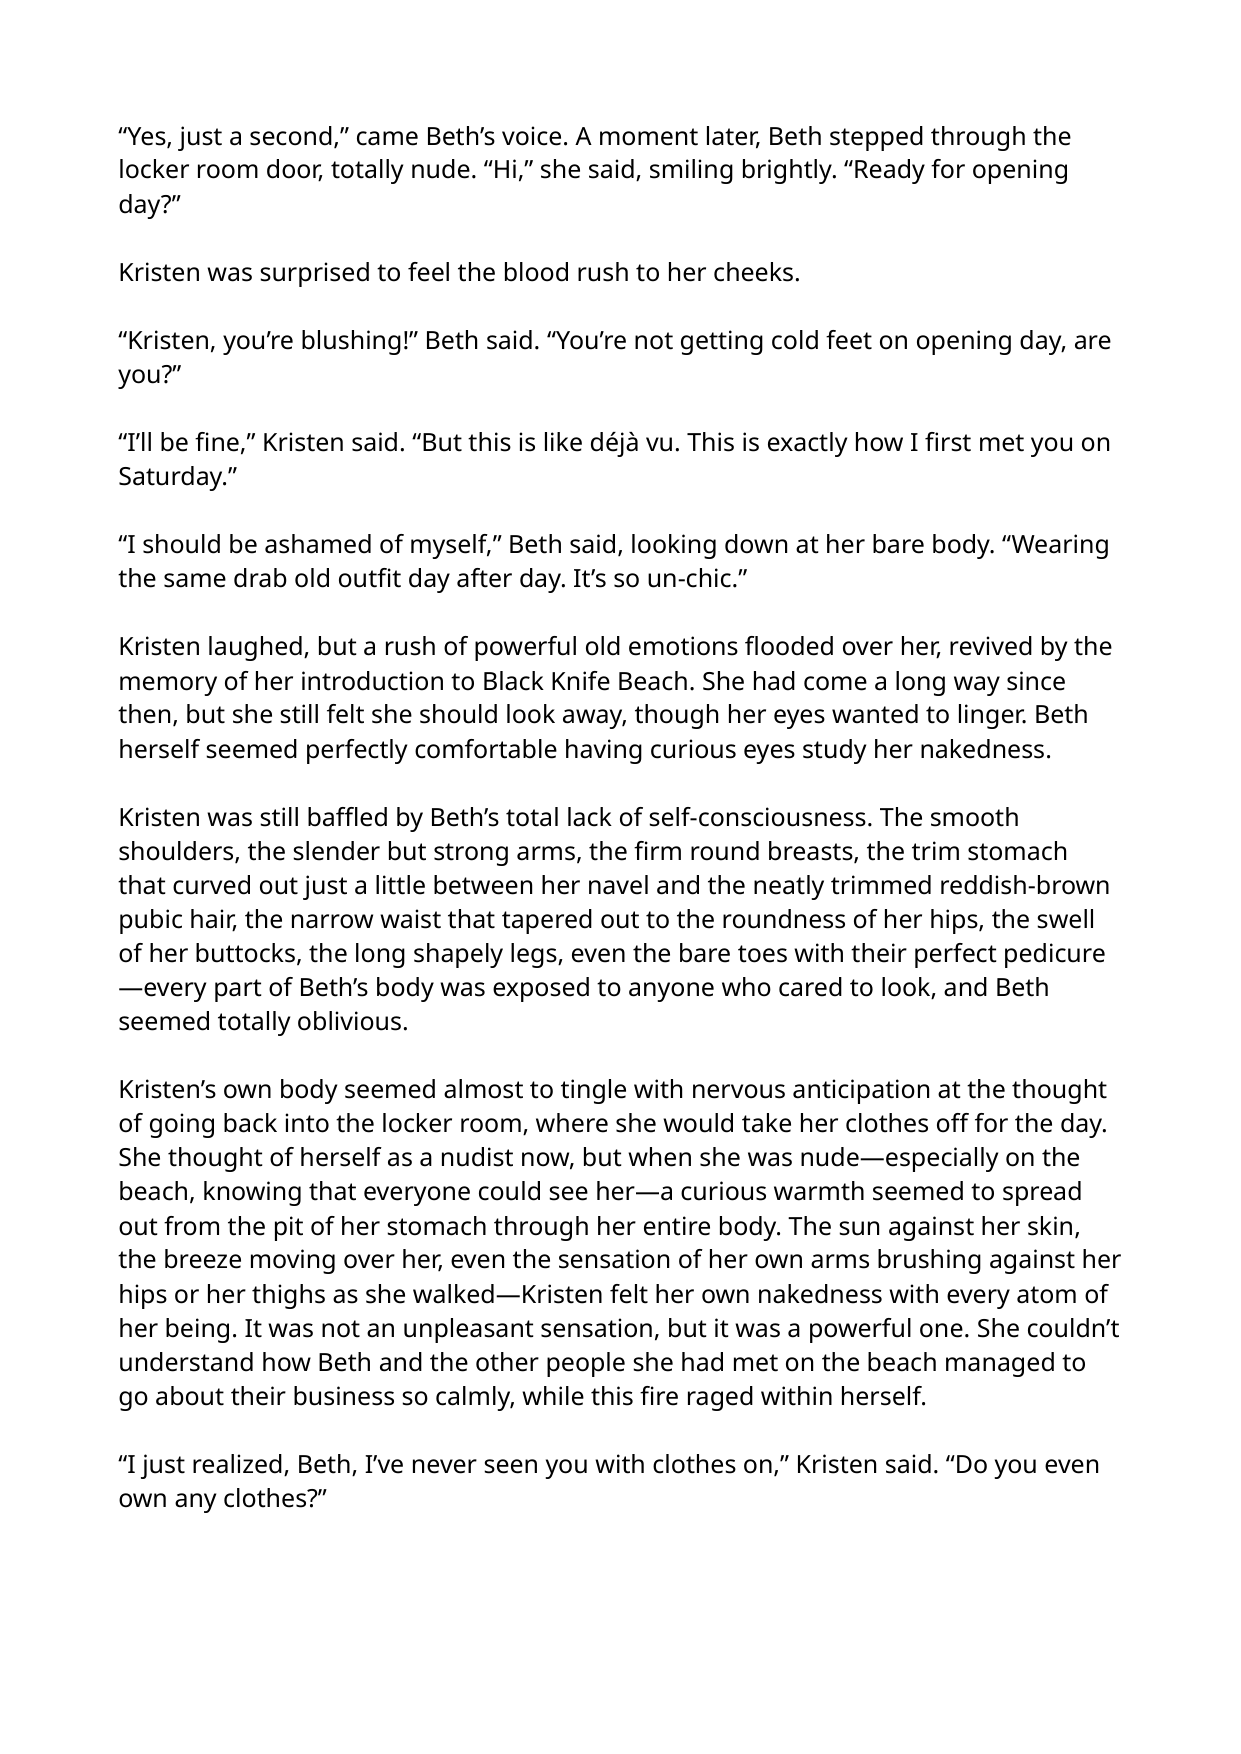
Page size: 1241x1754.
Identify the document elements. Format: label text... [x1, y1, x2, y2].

text Kristen was still baffled by Beth’s total lack of self-consciousness. The smooth shoulders, the slender but strong arms, the firm round breasts, the trim stomach that curved out just a little between her navel and the neatly trimmed reddish-brown pubic hair, the narrow waist that tapered out to the roundness of her hips, the swell of her buttocks, the long shapely legs, even the bare toes with their perfect pedicure—every part of Beth’s body was exposed to anyone who cared to look, and Beth seemed totally oblivious. [118, 799, 1122, 1038]
text Kristen’s own body seemed almost to tingle with nervous anticipation at the thought of going back into the locker room, where she would take her clothes off for the day. She thought of herself as a nudist now, but when she was nude—especially on the beach, knowing that everyone could see her—a curious warmth seemed to spread out from the pit of her stomach through her entire body. The sun against her skin, the breeze moving over her, even the sensation of her own arms brushing against her hips or her thighs as she walked—Kristen felt her own nakedness with every atom of her being. It was not an unpleasant sensation, but it was a powerful one. She couldn’t understand how Beth and the other people she had met on the beach managed to go about their business so calmly, while this fire raged within herself. [118, 1072, 1122, 1412]
text Kristen was surprised to feel the blood rush to her cheeks. [118, 254, 1122, 288]
text “I should be ashamed of myself,” Beth said, looking down at her bare body. “Wearing the same drab old outfit day after day. It’s so un-chic.” [118, 527, 1122, 595]
text “I just realized, Beth, I’ve never seen you with clothes on,” Kristen said. “Do you even own any clothes?” [118, 1447, 1122, 1515]
text “Kristen, you’re blushing!” Beth said. “You’re not getting cold feet on opening day, are you?” [118, 322, 1122, 391]
text Kristen laughed, but a rush of powerful old emotions flooded over her, revived by the memory of her introduction to Black Knife Beach. She had come a long way since then, but she still felt she should look away, though her eyes wanted to linger. Beth herself seemed perfectly comfortable having curious eyes study her nakedness. [118, 629, 1122, 765]
text “I’ll be fine,” Kristen said. “But this is like déjà vu. This is exactly how I first met you on Saturday.” [118, 425, 1122, 493]
text “Yes, just a second,” came Beth’s voice. A moment later, Beth stepped through the locker room door, totally nude. “Hi,” she said, smiling brightly. “Ready for opening day?” [118, 118, 1122, 220]
